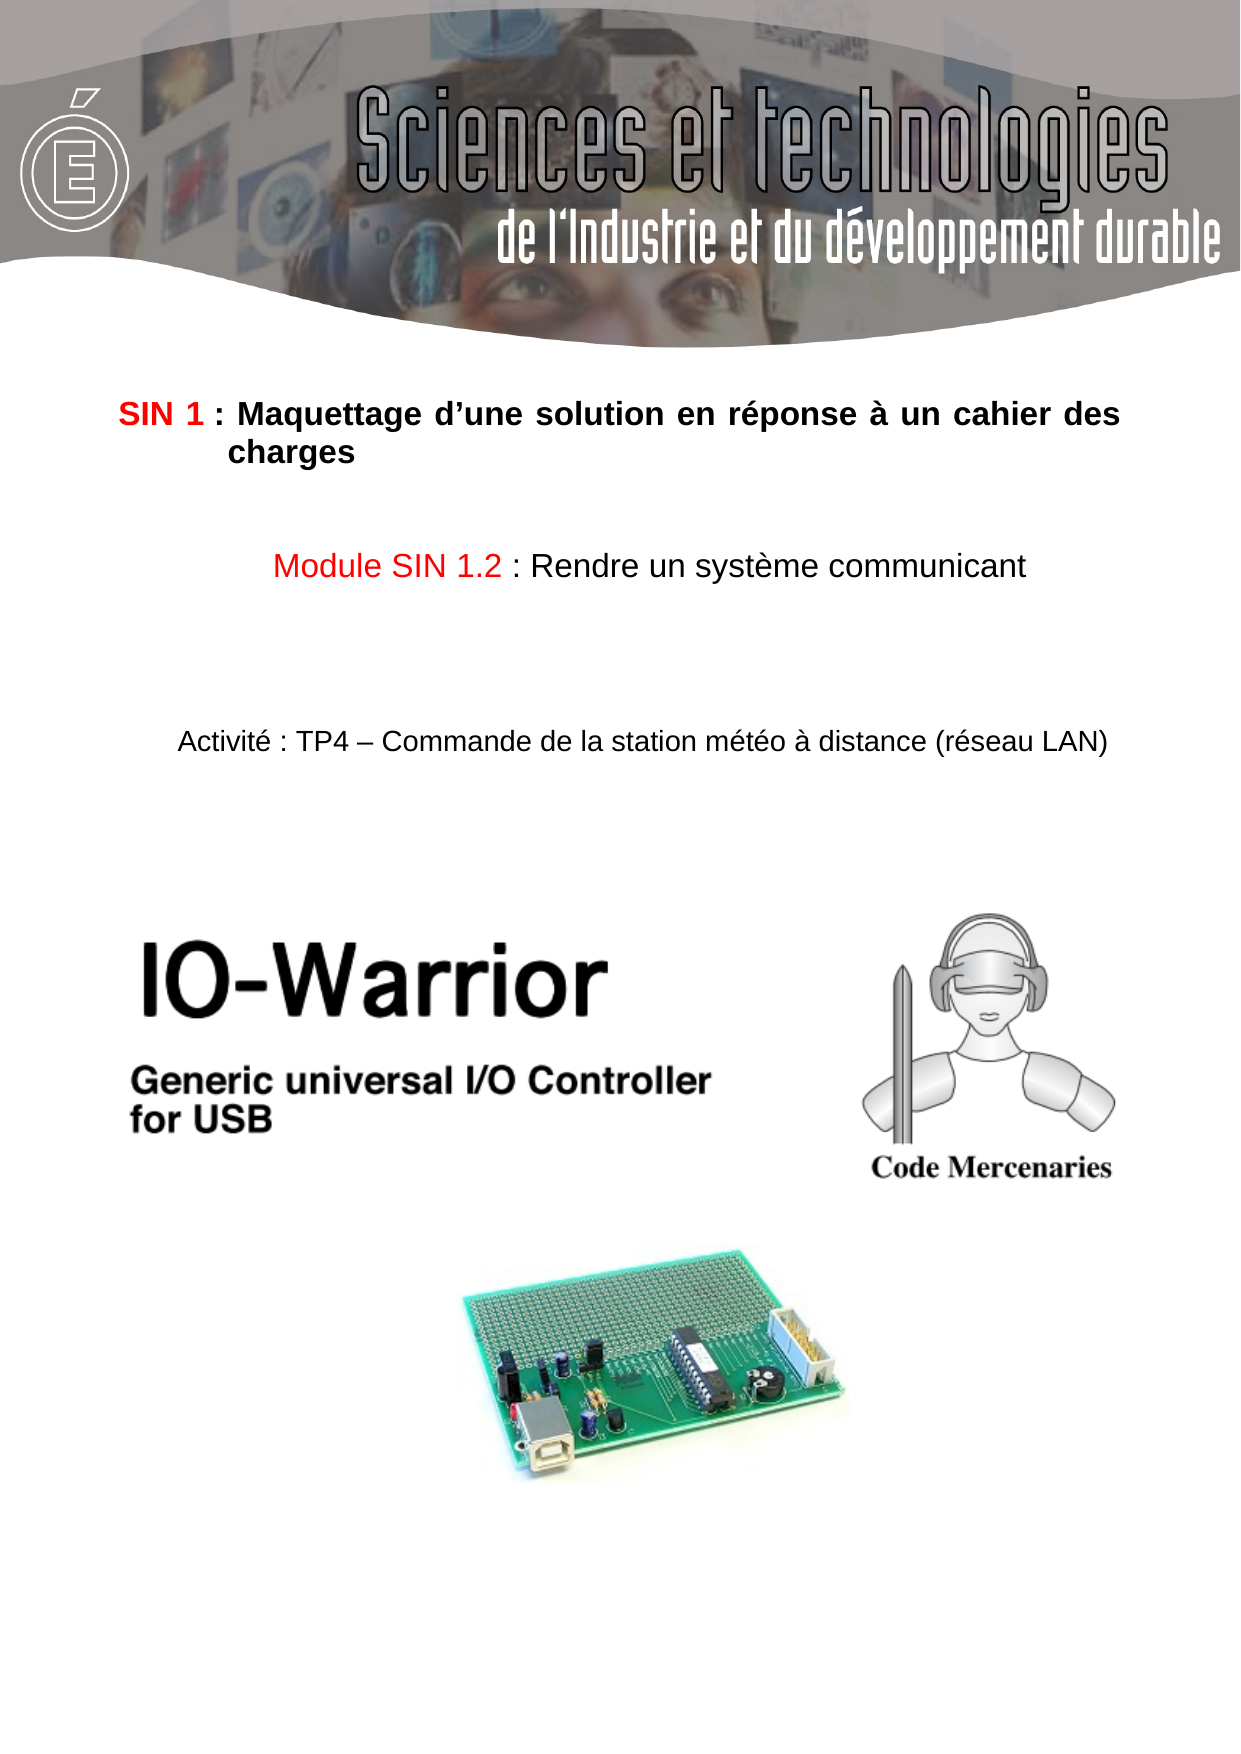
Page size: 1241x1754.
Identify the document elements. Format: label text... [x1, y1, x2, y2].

picture [432, 1243, 876, 1484]
text Module SIN 1.2 : Rendre un système communicant [118, 546, 1122, 584]
picture [0, 0, 1241, 355]
picture [121, 902, 1127, 1183]
text SIN 1 : Maquettage d’une solution en réponse à un cahier des charges [118, 394, 1122, 471]
text Activité : TP4 – Commande de la station météo à distance (réseau LAN) [118, 724, 1122, 757]
